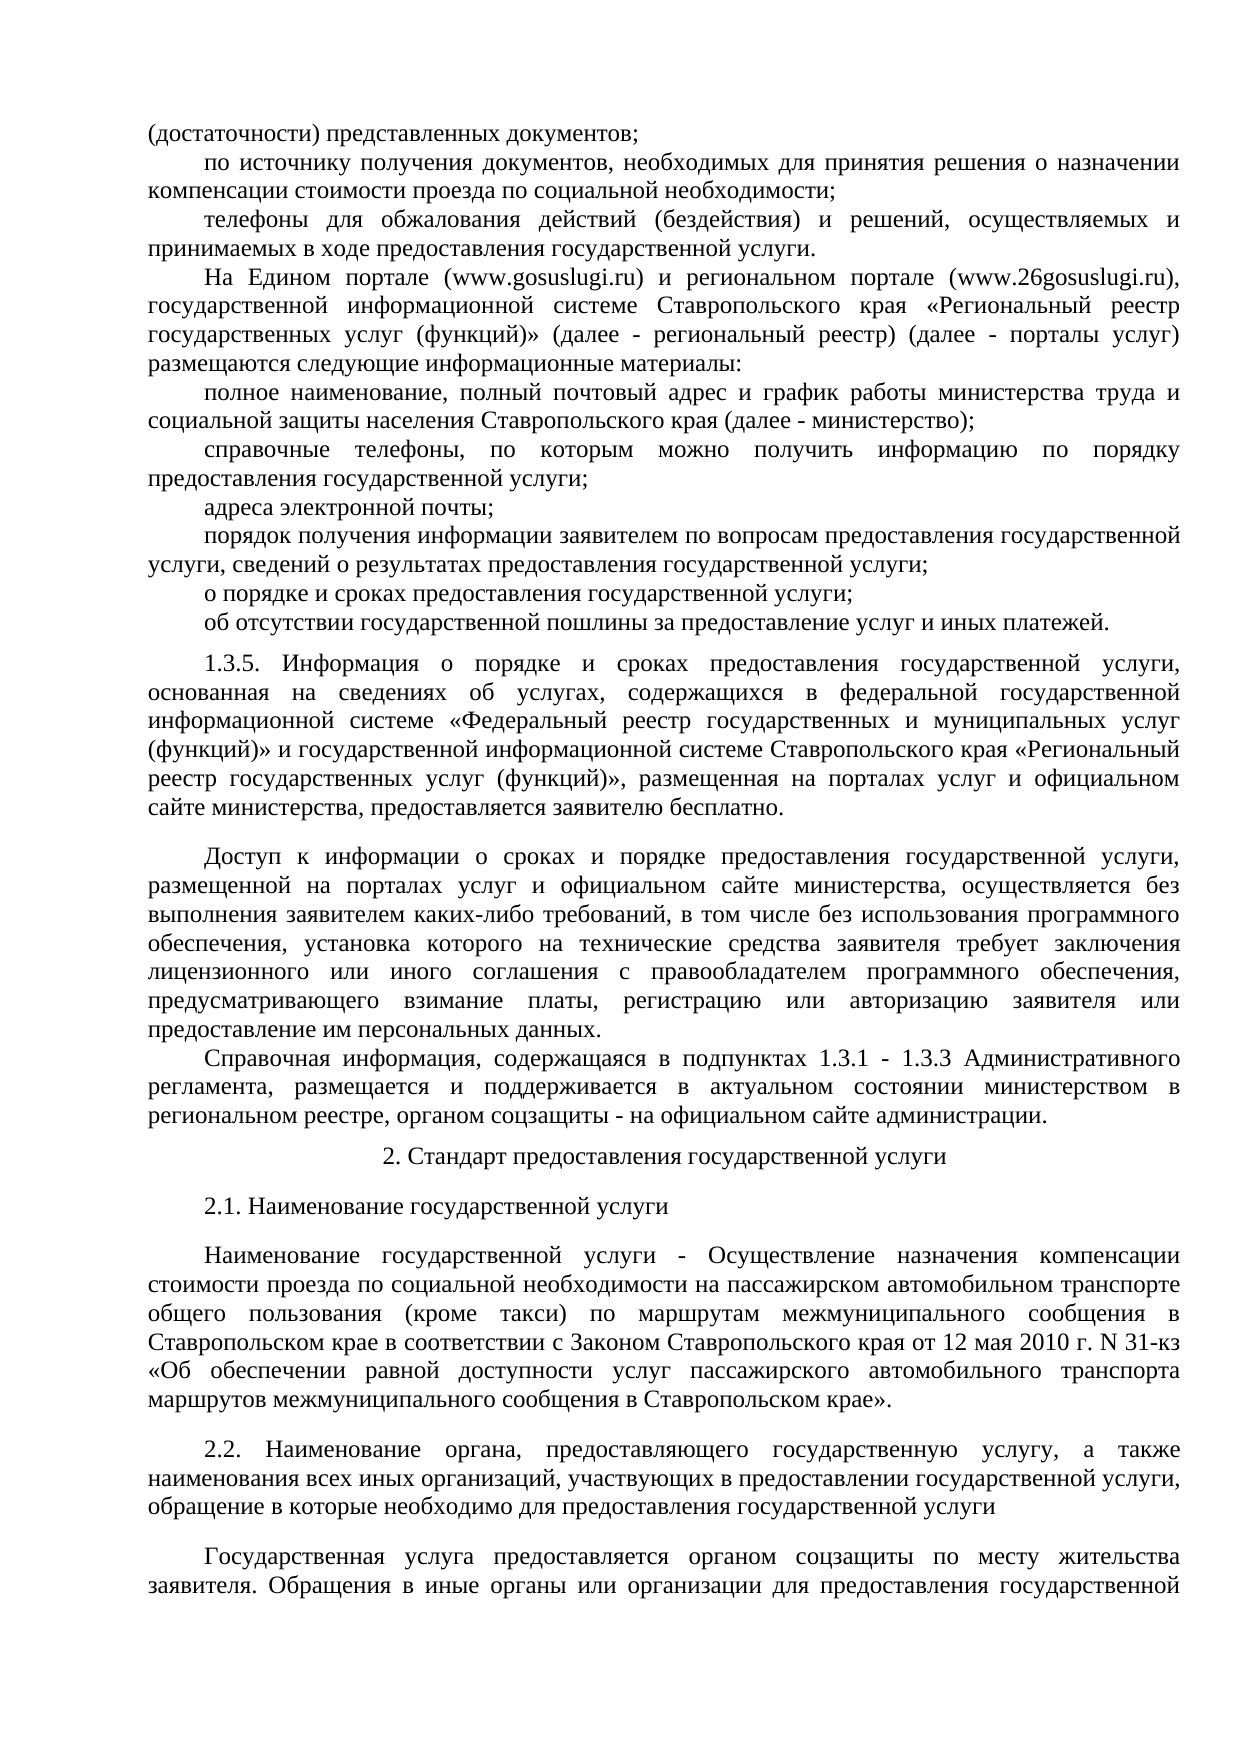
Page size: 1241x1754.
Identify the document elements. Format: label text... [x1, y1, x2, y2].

text Справочная информация, содержащаяся в подпунктах 1.3.1 - 1.3.3 Административного регламента, размещается и поддерживается в актуальном состоянии министерством в региональном реестре, органом соцзащиты - на официальном сайте администрации. [148, 1043, 1181, 1129]
text о порядке и сроках предоставления государственной услуги; [148, 578, 1181, 607]
text 2.1. Наименование государственной услуги [148, 1191, 1181, 1220]
text полное наименование, полный почтовый адрес и график работы министерства труда и социальной защиты населения Ставропольского края (далее - министерство); [148, 377, 1181, 434]
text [148, 118, 1181, 147]
text Наименование государственной услуги - Осуществление назначения компенсации стоимости проезда по социальной необходимости на пассажирском автомобильном транспорте общего пользования (кроме такси) по маршрутам межмуниципального сообщения в Ставропольском крае в соответствии с Законом Ставропольского края от 12 мая 2010 г. N 31-кз «Об обеспечении равной доступности услуг пассажирского автомобильного транспорта маршрутов межмуниципального сообщения в Ставропольском крае». [148, 1241, 1181, 1413]
text телефоны для обжалования действий (бездействия) и решений, осуществляемых и принимаемых в ходе предоставления государственной услуги. [148, 204, 1181, 262]
text об отсутствии государственной пошлины за предоставление услуг и иных платежей. [148, 607, 1181, 636]
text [148, 1541, 1181, 1598]
text по источнику получения документов, необходимых для принятия решения о назначении компенсации стоимости проезда по социальной необходимости; [148, 147, 1181, 204]
text Доступ к информации о сроках и порядке предоставления государственной услуги, размещенной на порталах услуг и официальном сайте министерства, осуществляется без выполнения заявителем каких-либо требований, в том числе без использования программного обеспечения, установка которого на технические средства заявителя требует заключения лицензионного или иного соглашения с правообладателем программного обеспечения, предусматривающего взимание платы, регистрацию или авторизацию заявителя или предоставление им персональных данных. [148, 841, 1181, 1043]
text 2.2. Наименование органа, предоставляющего государственную услугу, а также наименования всех иных организаций, участвующих в предоставлении государственной услуги, обращение в которые необходимо для предоставления государственной услуги [148, 1434, 1181, 1520]
text порядок получения информации заявителем по вопросам предоставления государственной услуги, сведений о результатах предоставления государственной услуги; [148, 521, 1181, 578]
text адреса электронной почты; [148, 492, 1181, 521]
text На Едином портале (www.gosuslugi.ru) и региональном портале (www.26gosuslugi.ru), государственной информационной системе Ставропольского края «Региональный реестр государственных услуг (функций)» (далее - региональный реестр) (далее - порталы услуг) размещаются следующие информационные материалы: [148, 262, 1181, 377]
text справочные телефоны, по которым можно получить информацию по порядку предоставления государственной услуги; [148, 434, 1181, 492]
text 2. Стандарт предоставления государственной услуги [148, 1141, 1181, 1170]
text 1.3.5. Информация о порядке и сроках предоставления государственной услуги, основанная на сведениях об услугах, содержащихся в федеральной государственной информационной системе «Федеральный реестр государственных и муниципальных услуг (функций)» и государственной информационной системе Ставропольского края «Региональный реестр государственных услуг (функций)», размещенная на порталах услуг и официальном сайте министерства, предоставляется заявителю бесплатно. [148, 648, 1181, 821]
